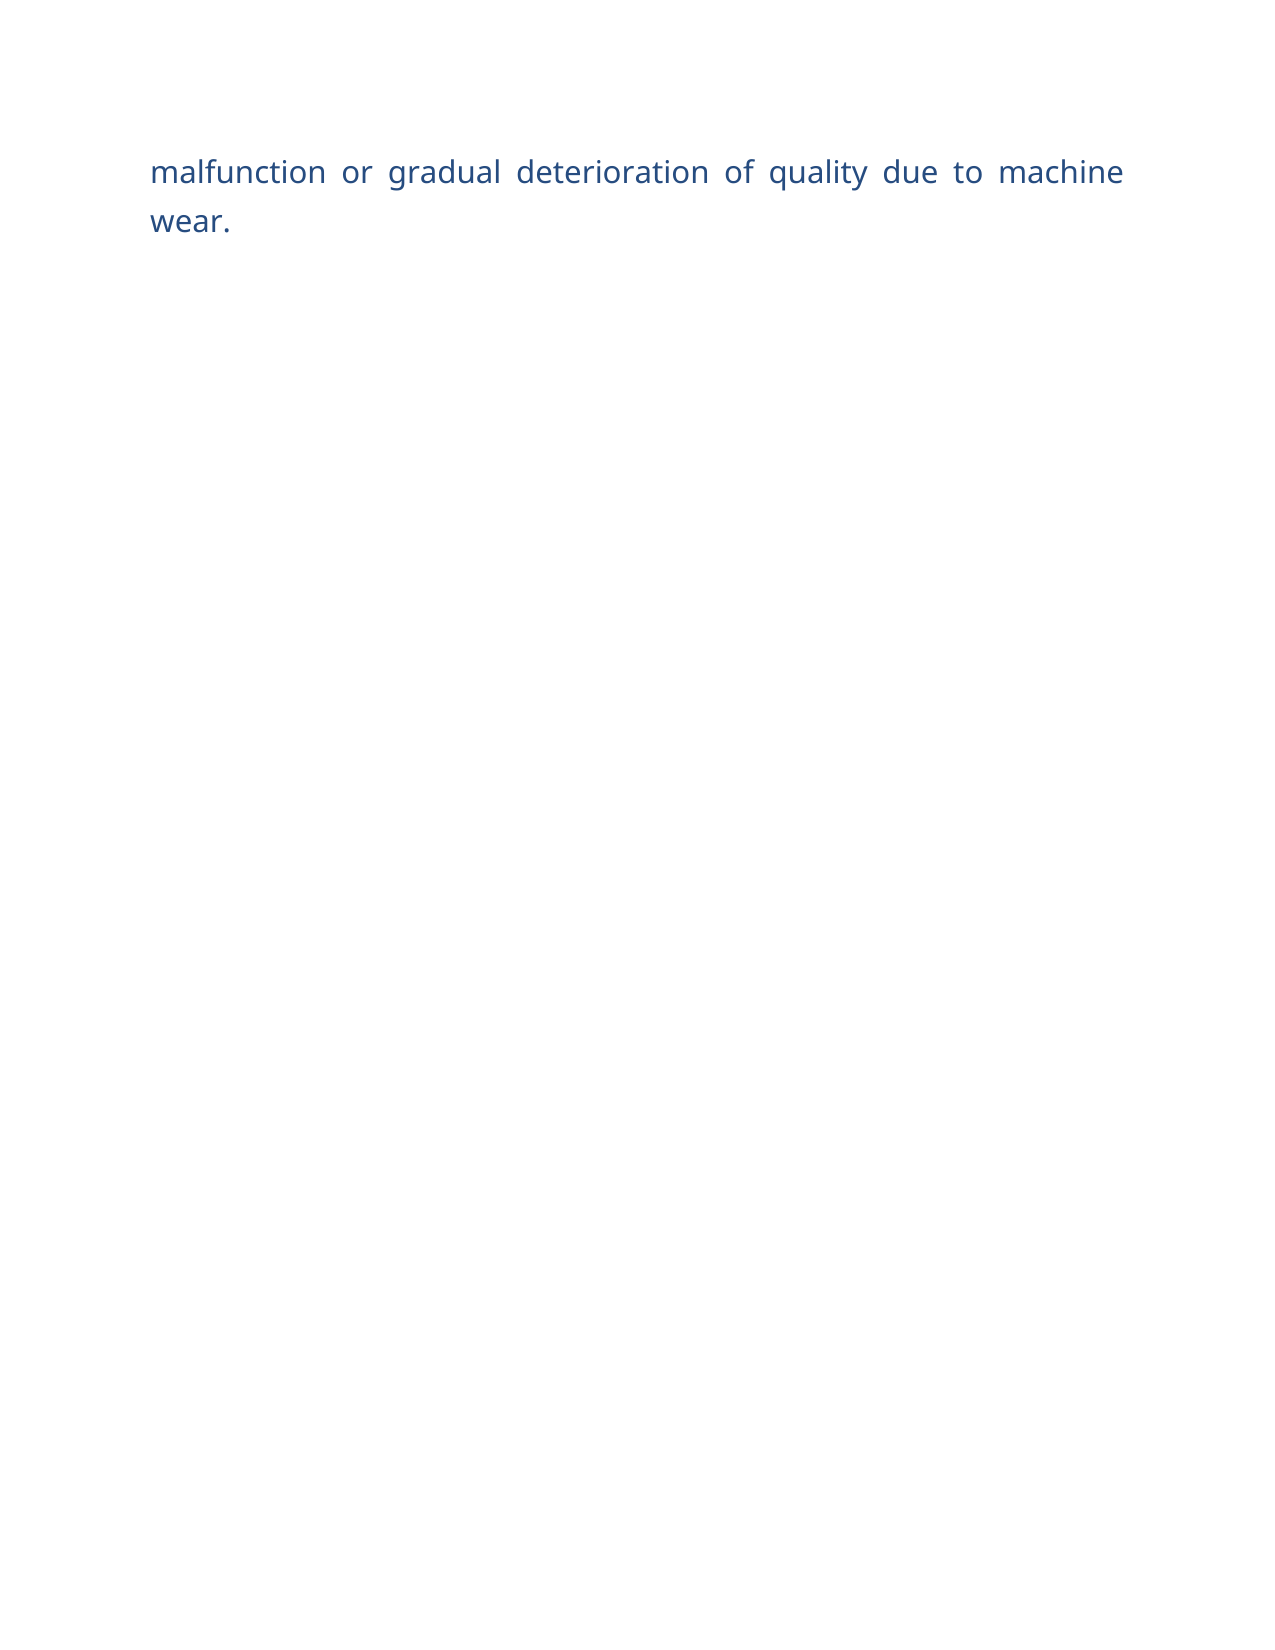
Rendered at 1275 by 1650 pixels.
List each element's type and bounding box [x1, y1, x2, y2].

text [150, 150, 1125, 242]
